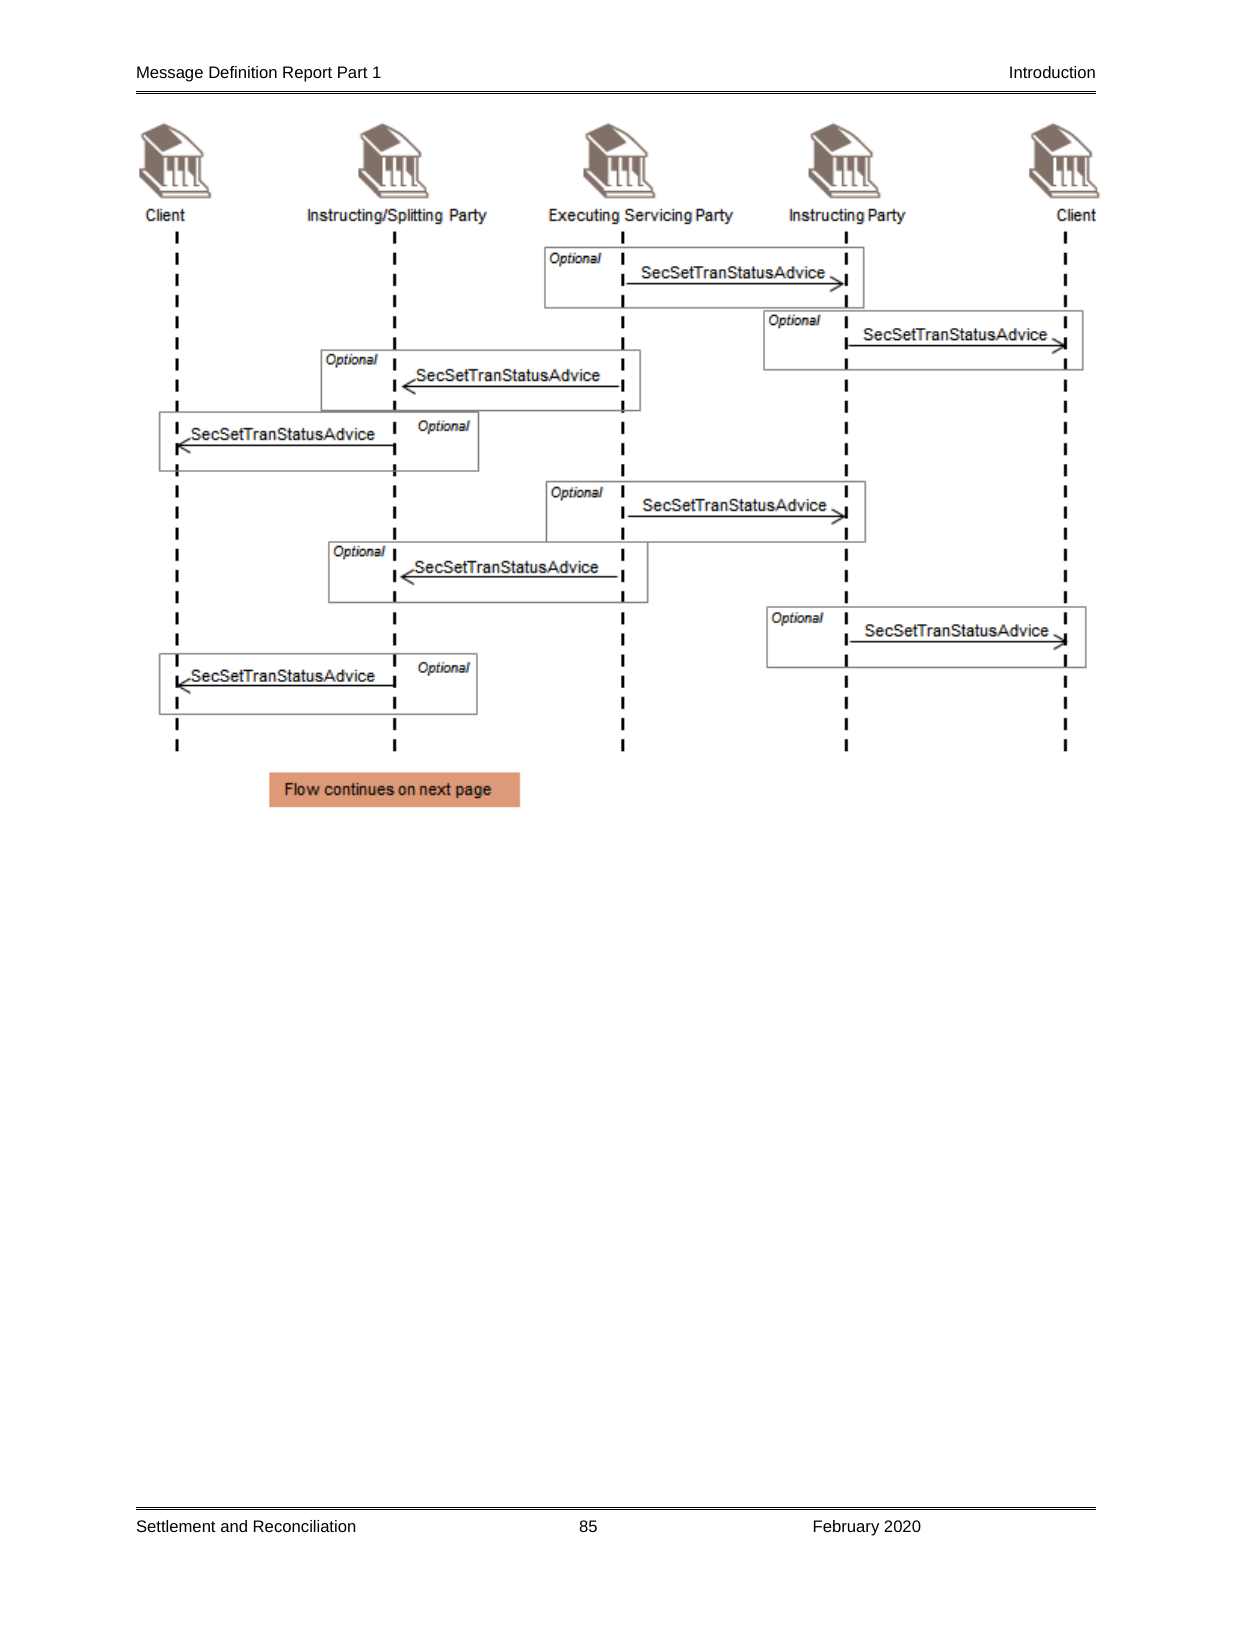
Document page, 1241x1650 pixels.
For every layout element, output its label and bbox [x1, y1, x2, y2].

picture [135, 117, 1105, 821]
